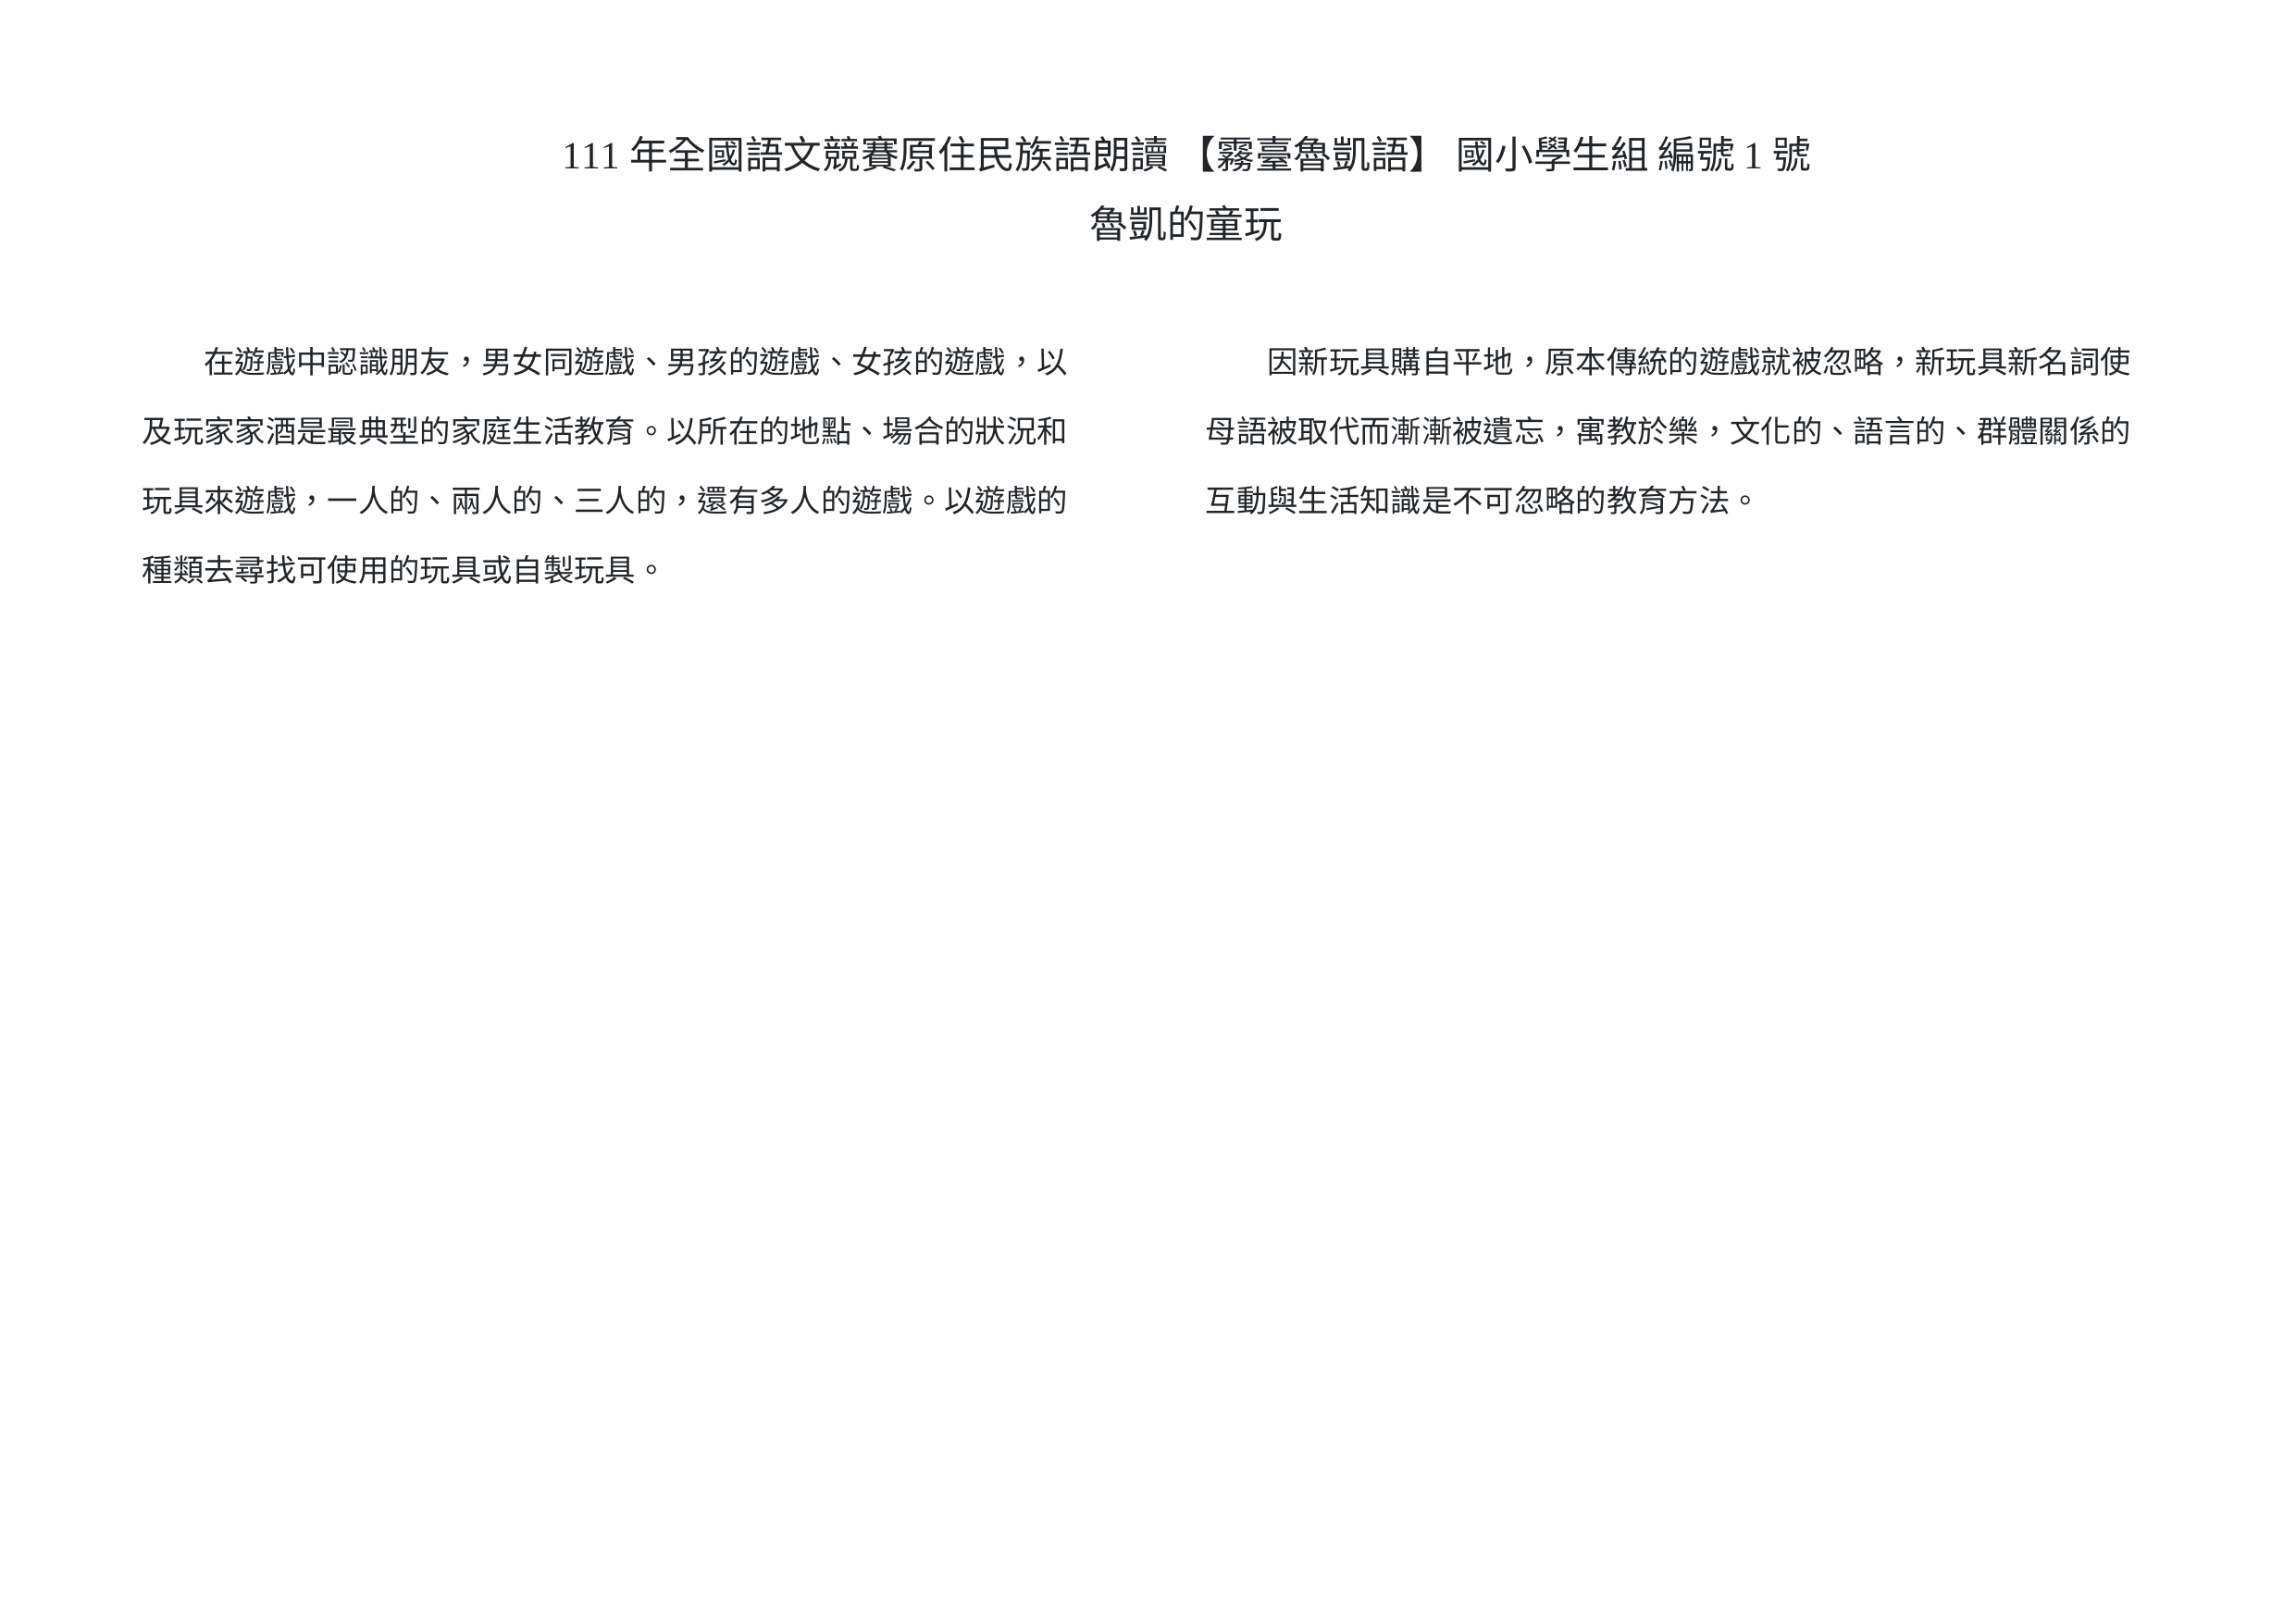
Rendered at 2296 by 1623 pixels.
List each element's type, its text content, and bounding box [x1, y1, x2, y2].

text 因新玩具購自平地，原本傳統的遊戲就被忽略，新玩具新名詞使母語被取代而漸漸被遺忘，寓教於樂，文化的、語言的、群體關係的互動與生活知識是不可忽略的教育方法。 [1206, 326, 2153, 534]
text 魯凱的童玩 [142, 187, 2153, 256]
text 在遊戲中認識朋友，男女同遊戲、男孩的遊戲、女孩的遊戲，以及玩家家酒是最典型的家庭生活教育。以所在的地點、場合的狀況和玩具來遊戲，一人的、兩人的、三人的，還有多人的遊戲。以遊戲的種類去尋找可使用的玩具或自製玩具。 [142, 326, 1090, 603]
text 111 年全國語文競賽原住民族語朗讀 【霧臺魯凱語】 國小學生組 編號 1 號 [142, 118, 2153, 187]
